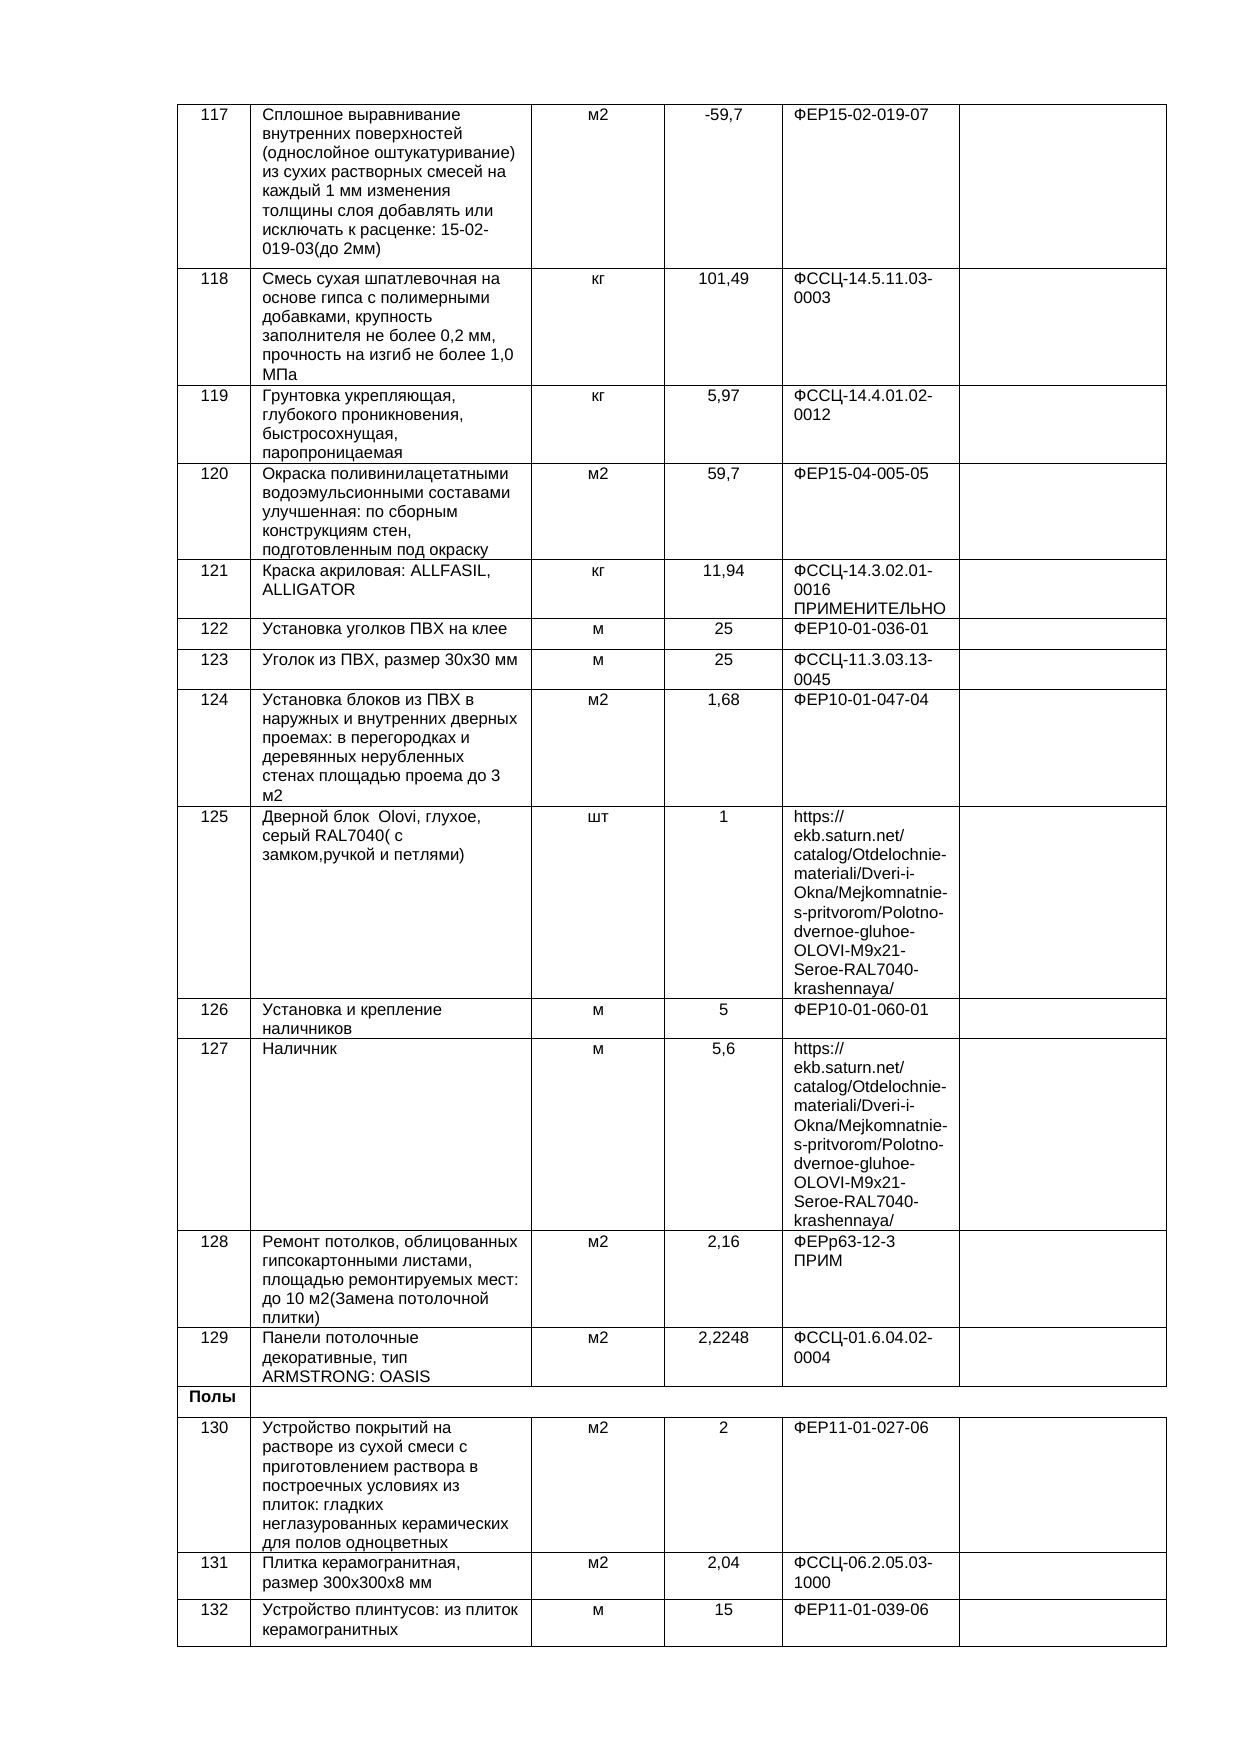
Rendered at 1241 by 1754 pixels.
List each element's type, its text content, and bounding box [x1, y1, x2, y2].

table_cell [960, 1600, 1166, 1646]
table_cell 2,16 [665, 1231, 782, 1327]
table_cell Устройство покрытий на растворе из сухой смеси с приготовлением раствора в построечных условиях из плиток: гладких неглазурованных керамических для полов одноцветных [251, 1418, 531, 1552]
table_cell 123 [178, 650, 250, 688]
table_cell 1 [665, 807, 782, 998]
table_cell -59,7 [665, 105, 782, 267]
table_cell ФЕР10-01-060-01 [783, 999, 959, 1038]
table_cell [960, 269, 1166, 385]
table_cell 5 [665, 999, 782, 1038]
table_cell 121 [178, 560, 250, 618]
table_cell Краска акриловая: ALLFASIL, ALLIGATOR [251, 560, 531, 618]
table_cell 1,68 [665, 690, 782, 806]
table_cell м2 [532, 1328, 664, 1386]
table_cell шт [532, 807, 664, 998]
table_cell Установка блоков из ПВХ в наружных и внутренних дверных проемах: в перегородках и деревянных нерубленных стенах площадью проема до 3 м2 [251, 690, 531, 806]
table_cell 126 [178, 999, 250, 1038]
table_cell м [532, 650, 664, 688]
table_cell [960, 650, 1166, 688]
table_cell кг [532, 269, 664, 385]
table_cell 124 [178, 690, 250, 806]
table_cell Ремонт потолков, облицованных гипсокартонными листами, площадью ремонтируемых мест: до 10 м2(Замена потолочной плитки) [251, 1231, 531, 1327]
table_cell м [532, 619, 664, 649]
table_cell ФЕР10-01-036-01 [783, 619, 959, 649]
table_cell Панели потолочные декоративные, тип ARMSTRONG: OASIS [251, 1328, 531, 1386]
table_cell 2,04 [665, 1553, 782, 1599]
table_cell м2 [532, 690, 664, 806]
table_cell [960, 619, 1166, 649]
table_cell 25 [665, 650, 782, 688]
table_cell Установка уголков ПВХ на клее [251, 619, 531, 649]
table_cell 5,6 [665, 1039, 782, 1230]
table_cell 101,49 [665, 269, 782, 385]
table_cell ФЕР11-01-027-06 [783, 1418, 959, 1552]
table_cell [960, 1553, 1166, 1599]
table_cell ФЕР15-02-019-07 [783, 105, 959, 267]
table_cell 2 [665, 1418, 782, 1552]
table_cell Окраска поливинилацетатными водоэмульсионными составами улучшенная: по сборным конструкциям стен, подготовленным под окраску [251, 464, 531, 559]
table_cell ФЕР11-01-039-06 [783, 1600, 959, 1646]
table_cell 125 [178, 807, 250, 998]
table_cell ФССЦ-14.5.11.03-0003 [783, 269, 959, 385]
table_cell 132 [178, 1600, 250, 1646]
table_cell Сплошное выравнивание внутренних поверхностей (однослойное оштукатуривание) из сухих растворных смесей на каждый 1 мм изменения толщины слоя добавлять или исключать к расценке: 15-02-019-03(до 2мм) [251, 105, 531, 267]
table_cell м [532, 999, 664, 1038]
table_cell 122 [178, 619, 250, 649]
table_cell Наличник [251, 1039, 531, 1230]
table_cell https://ekb.saturn.net/catalog/Otdelochnie-materiali/Dveri-i-Okna/Mejkomnatnie-s-pritvorom/Polotno-dvernoe-gluhoe-OLOVI-M9x21-Seroe-RAL7040-krashennaya/ [783, 1039, 959, 1230]
table_cell [960, 560, 1166, 618]
table_cell 118 [178, 269, 250, 385]
table_cell [960, 690, 1166, 806]
table_cell Грунтовка укрепляющая, глубокого проникновения, быстросохнущая, паропроницаемая [251, 386, 531, 462]
table_cell Смесь сухая шпатлевочная на основе гипса с полимерными добавками, крупность заполнителя не более 0,2 мм, прочность на изгиб не более 1,0 МПа [251, 269, 531, 385]
table_cell [960, 999, 1166, 1038]
table_cell [960, 807, 1166, 998]
table_cell м2 [532, 105, 664, 267]
table_cell м2 [532, 1418, 664, 1552]
table_cell м2 [532, 464, 664, 559]
table_cell 2,2248 [665, 1328, 782, 1386]
table_cell 128 [178, 1231, 250, 1327]
table_cell ФССЦ-11.3.03.13-0045 [783, 650, 959, 688]
table_cell 25 [665, 619, 782, 649]
table_cell м [532, 1600, 664, 1646]
table_cell ФЕР10-01-047-04 [783, 690, 959, 806]
table_cell 119 [178, 386, 250, 462]
table_cell [960, 386, 1166, 462]
table_cell ФССЦ-14.3.02.01-0016 ПРИМЕНИТЕЛЬНО [783, 560, 959, 618]
table_cell ФССЦ-01.6.04.02-0004 [783, 1328, 959, 1386]
table_cell 59,7 [665, 464, 782, 559]
table_cell 117 [178, 105, 250, 267]
table_cell Полы [178, 1387, 250, 1417]
table_cell Устройство плинтусов: из плиток керамогранитных [251, 1600, 531, 1646]
table_cell кг [532, 560, 664, 618]
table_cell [251, 1553, 531, 1599]
table_cell м2 [532, 1553, 664, 1599]
table_cell ФССЦ-06.2.05.03-1000 [783, 1553, 959, 1599]
table_cell ФЕРр63-12-3 ПРИМ [783, 1231, 959, 1327]
table_cell Уголок из ПВХ, размер 30х30 мм [251, 650, 531, 688]
table_cell ФССЦ-14.4.01.02-0012 [783, 386, 959, 462]
table_cell 120 [178, 464, 250, 559]
table_cell https://ekb.saturn.net/catalog/Otdelochnie-materiali/Dveri-i-Okna/Mejkomnatnie-s-pritvorom/Polotno-dvernoe-gluhoe-OLOVI-M9x21-Seroe-RAL7040-krashennaya/ [783, 807, 959, 998]
table_cell 11,94 [665, 560, 782, 618]
table_cell [960, 1039, 1166, 1230]
table_cell м2 [532, 1231, 664, 1327]
table_cell 15 [665, 1600, 782, 1646]
table_cell [960, 105, 1166, 267]
table_cell 5,97 [665, 386, 782, 462]
table_cell Установка и крепление наличников [251, 999, 531, 1038]
table_cell кг [532, 386, 664, 462]
table_cell 127 [178, 1039, 250, 1230]
table_cell [960, 464, 1166, 559]
table_cell 129 [178, 1328, 250, 1386]
table_cell [960, 1418, 1166, 1552]
table_cell [960, 1328, 1166, 1386]
table_cell 131 [178, 1553, 250, 1599]
table_cell 130 [178, 1418, 250, 1552]
table_cell м [532, 1039, 664, 1230]
table_cell ФЕР15-04-005-05 [783, 464, 959, 559]
table_cell Дверной блок Olovi, глухое, серый RAL7040( с замком,ручкой и петлями) [251, 807, 531, 998]
table_cell [960, 1231, 1166, 1327]
